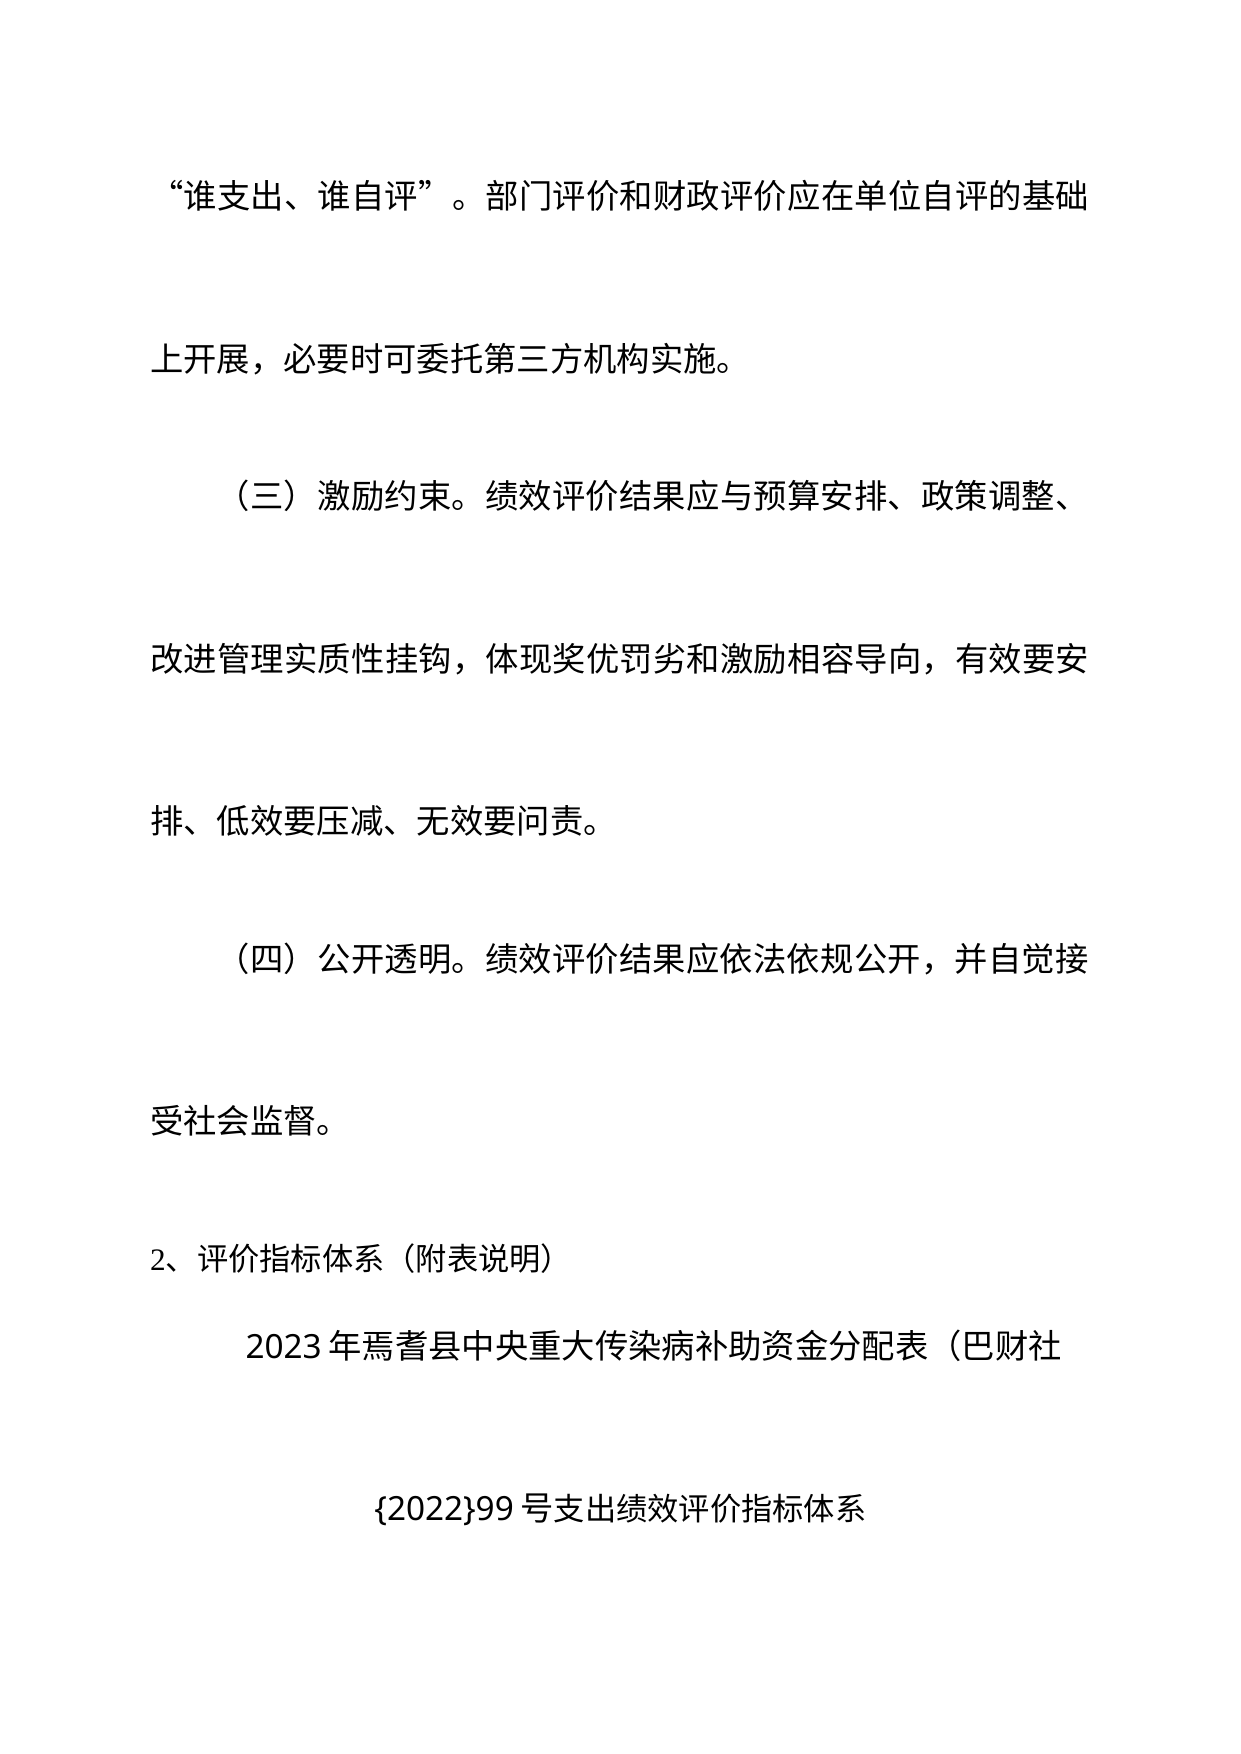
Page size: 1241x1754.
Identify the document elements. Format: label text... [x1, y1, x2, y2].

text （三）激励约束。绩效评价结果应与预算安排、政策调整、改进管理实质性挂钩，体现奖优罚劣和激励相容导向，有效要安排、低效要压减、无效要问责。 [150, 462, 1090, 852]
text （四）公开透明。绩效评价结果应依法依规公开，并自觉接受社会监督。 [150, 924, 1090, 1152]
text 2、评价指标体系（附表说明） [150, 1224, 1090, 1289]
text 2023年焉耆县中央重大传染病补助资金分配表（巴财社{2022}99号支出绩效评价指标体系 [150, 1311, 1090, 1539]
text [150, 162, 1090, 389]
